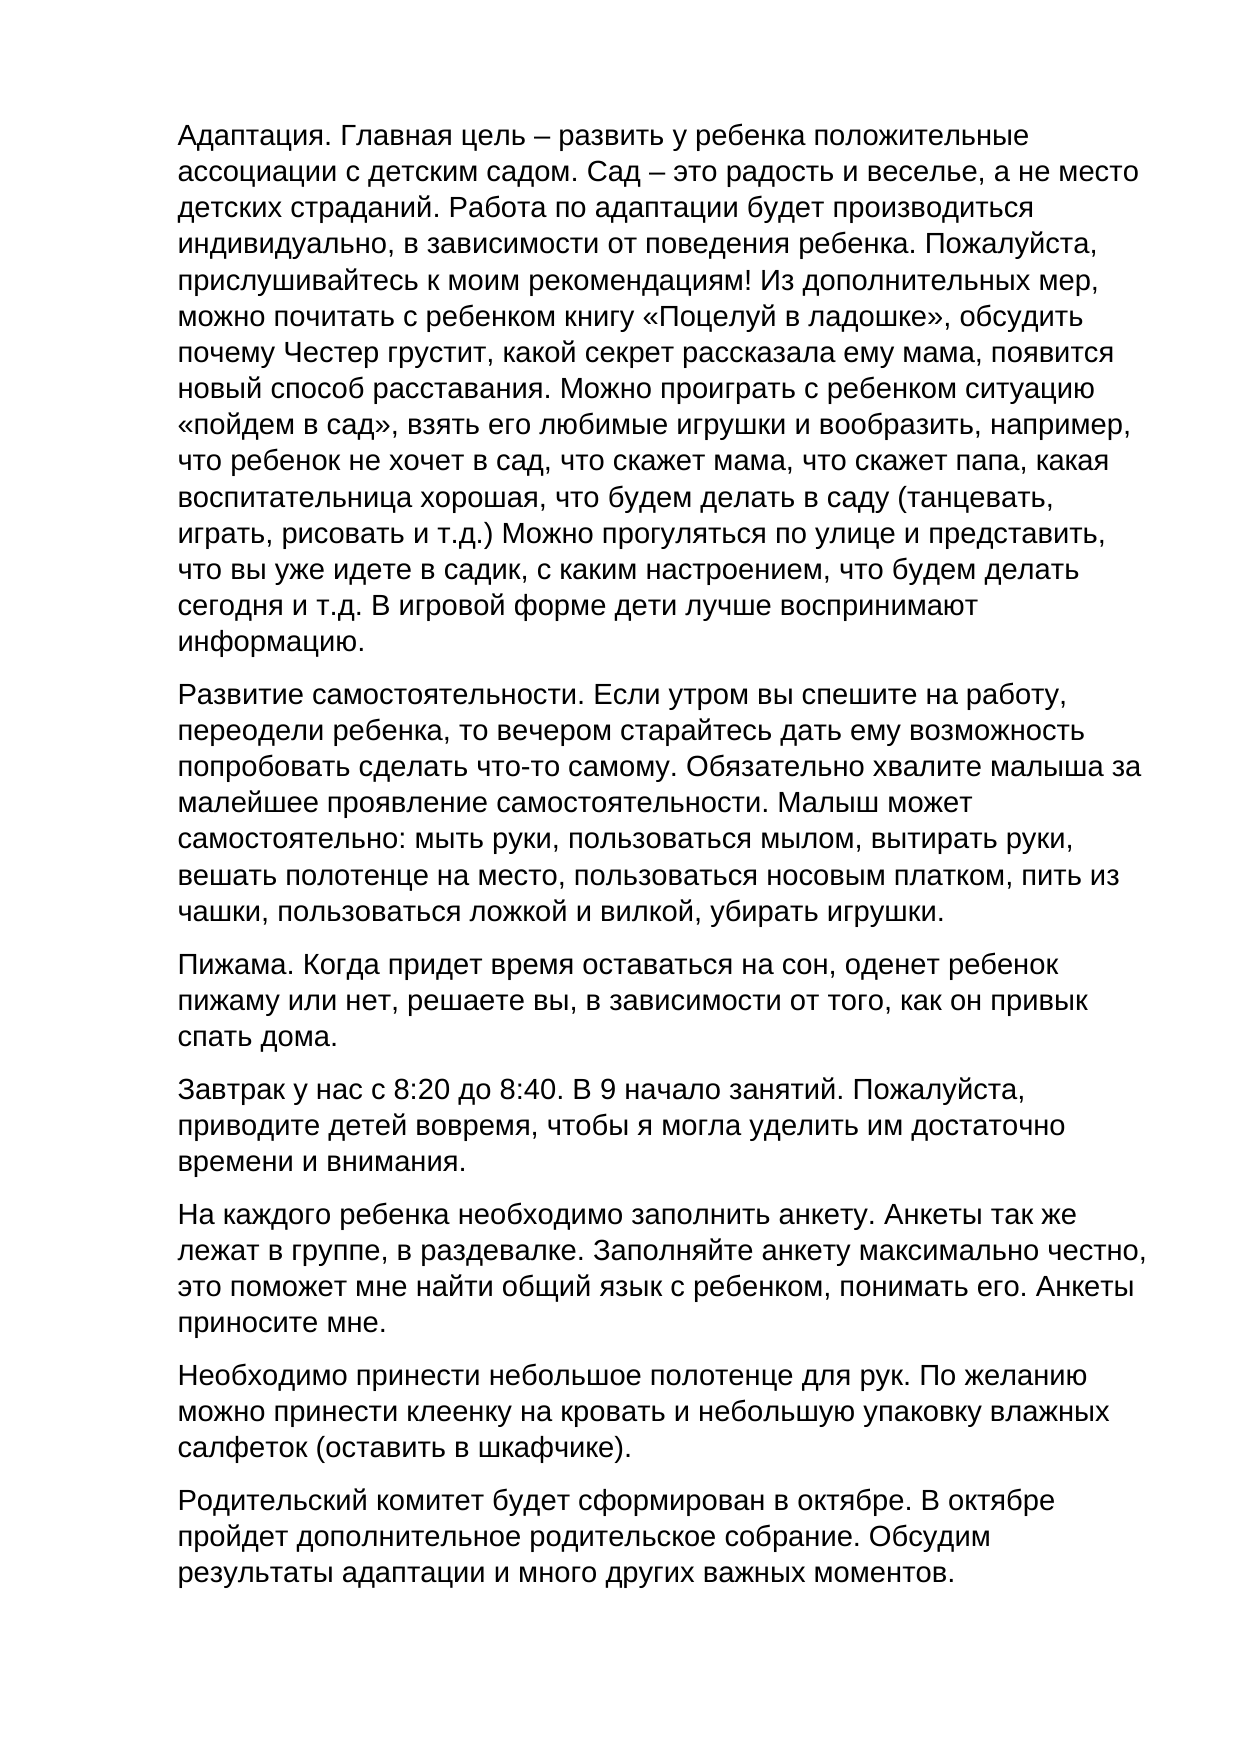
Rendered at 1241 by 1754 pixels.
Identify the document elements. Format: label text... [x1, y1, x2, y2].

text На каждого ребенка необходимо заполнить анкету. Анкеты так же лежат в группе, в раздевалке. Заполняйте анкету максимально честно, это поможет мне найти общий язык с ребенком, понимать его. Анкеты приносите мне. [177, 1197, 1152, 1339]
text Завтрак у нас с 8:20 до 8:40. В 9 начало занятий. Пожалуйста, приводите детей вовремя, чтобы я могла уделить им достаточно времени и внимания. [177, 1072, 1152, 1178]
text Развитие самостоятельности. Если утром вы спешите на работу, переодели ребенка, то вечером старайтесь дать ему возможность попробовать сделать что-то самому. Обязательно хвалите малыша за малейшее проявление самостоятельности. Малыш может самостоятельно: мыть руки, пользоваться мылом, вытирать руки, вешать полотенце на место, пользоваться носовым платком, пить из чашки, пользоваться ложкой и вилкой, убирать игрушки. [177, 677, 1152, 927]
text Необходимо принести небольшое полотенце для рук. По желанию можно принести клеенку на кровать и небольшую упаковку влажных салфеток (оставить в шкафчике). [177, 1358, 1152, 1464]
text Адаптация. Главная цель – развить у ребенка положительные ассоциации с детским садом. Сад – это радость и веселье, а не место детских страданий. Работа по адаптации будет производиться индивидуально, в зависимости от поведения ребенка. Пожалуйста, прислушивайтесь к моим рекомендациям! Из дополнительных мер, можно почитать с ребенком книгу «Поцелуй в ладошке», обсудить почему Честер грустит, какой секрет рассказала ему мама, появится новый способ расставания. Можно проиграть с ребенком ситуацию «пойдем в сад», взять его любимые игрушки и вообразить, например, что ребенок не хочет в сад, что скажет мама, что скажет папа, какая воспитательница хорошая, что будем делать в саду (танцевать, играть, рисовать и т.д.) Можно прогуляться по улице и представить, что вы уже идете в садик, с каким настроением, что будем делать сегодня и т.д. В игровой форме дети лучше воспринимают информацию. [177, 118, 1152, 658]
text Пижама. Когда придет время оставаться на сон, оденет ребенок пижаму или нет, решаете вы, в зависимости от того, как он привык спать дома. [177, 947, 1152, 1052]
text Родительский комитет будет сформирован в октябре. В октябре пройдет дополнительное родительское собрание. Обсудим результаты адаптации и много других важных моментов. [177, 1483, 1152, 1589]
